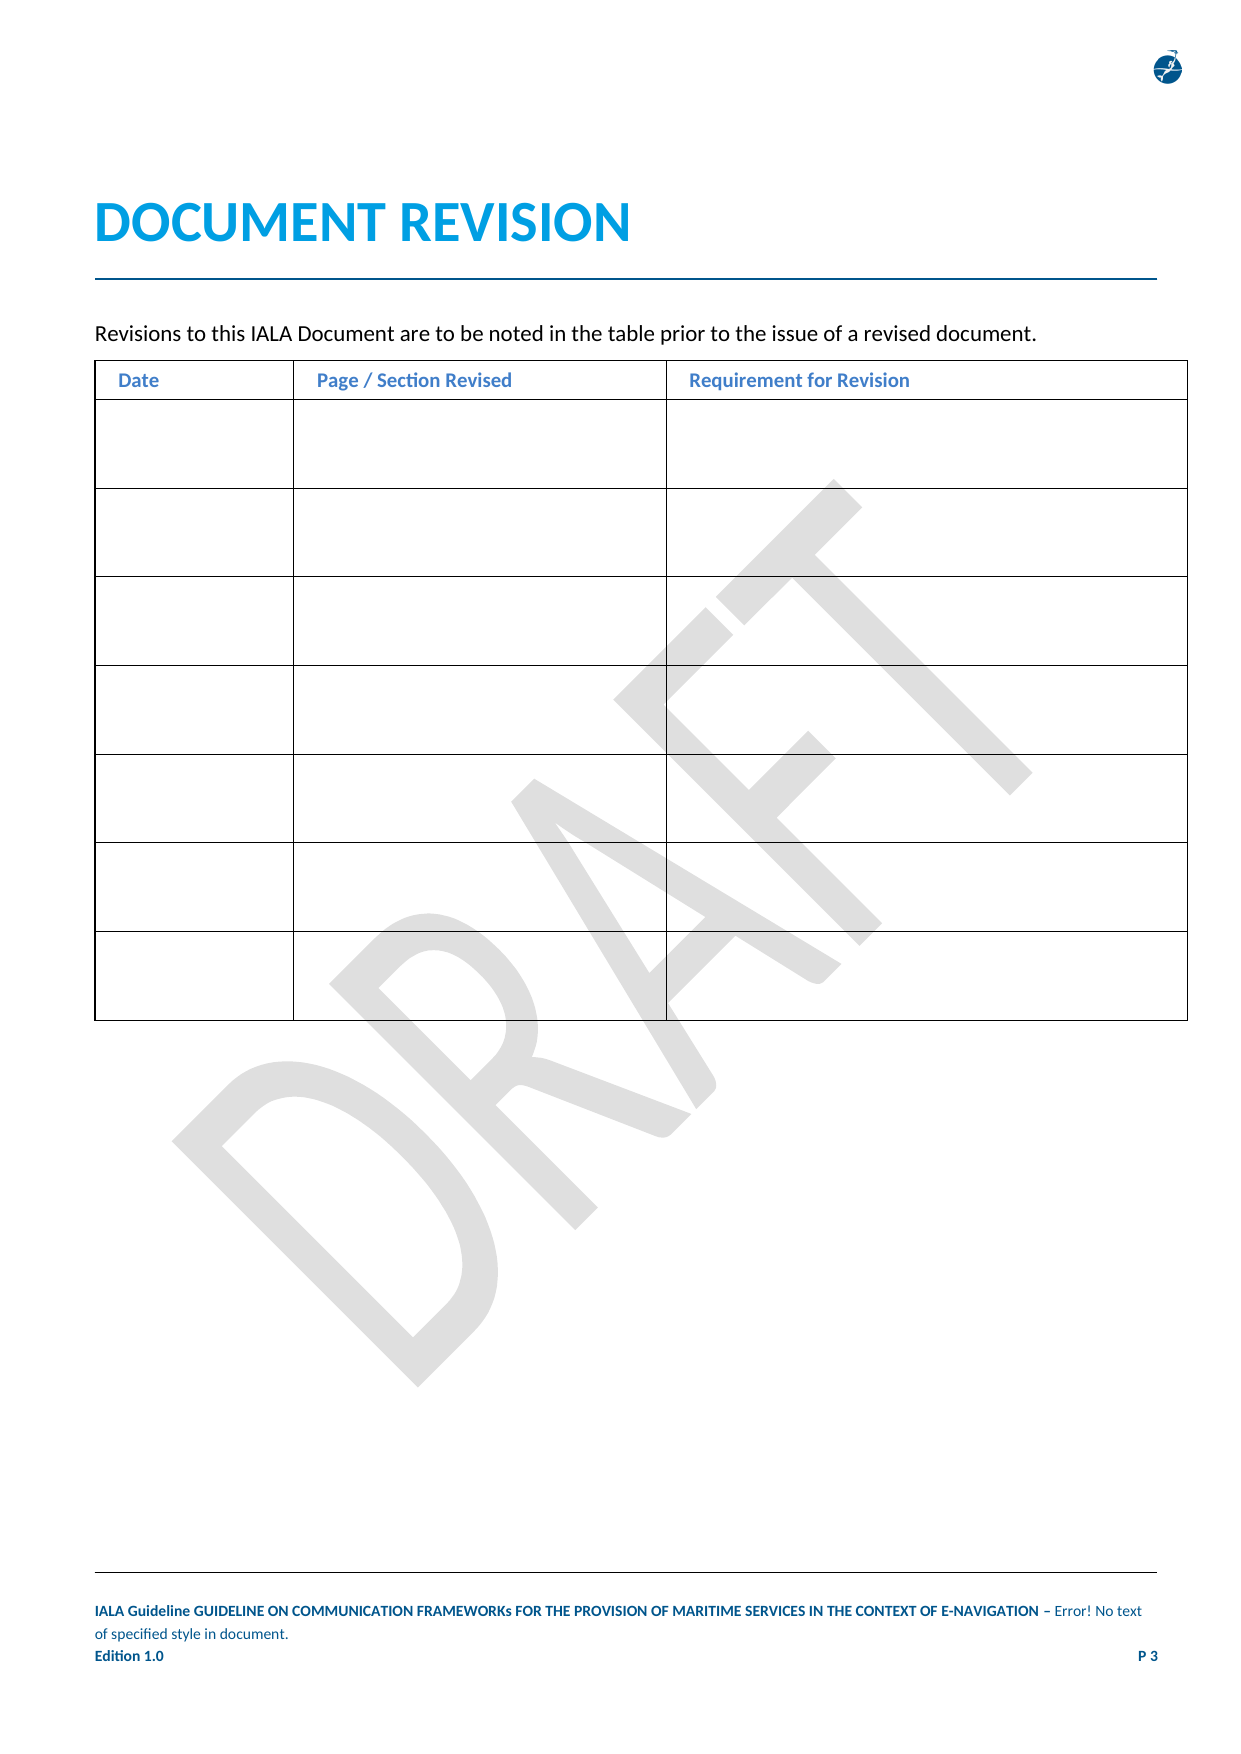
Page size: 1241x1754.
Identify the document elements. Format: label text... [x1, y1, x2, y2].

text Revisions to this IALA Document are to be noted in the table prior to the issue of a revised document. [94, 319, 1157, 347]
table_cell [294, 400, 666, 488]
table_cell [667, 843, 1187, 931]
table_cell [667, 666, 1187, 753]
table_cell [294, 577, 666, 665]
picture [1122, 0, 1241, 119]
table_cell [294, 755, 666, 842]
table_cell [667, 932, 1187, 1019]
table_cell [294, 666, 666, 753]
table_cell [96, 755, 293, 842]
table_cell [667, 400, 1187, 488]
table_cell [96, 666, 293, 753]
table_header Requirement for Revision [667, 361, 1187, 399]
table_cell [667, 577, 1187, 665]
table_header Date [96, 361, 293, 399]
table_cell [667, 489, 1187, 576]
table_header Page / Section Revised [294, 361, 666, 399]
table_cell [294, 489, 666, 576]
table_cell [96, 932, 293, 1019]
table_cell [294, 843, 666, 931]
table_cell [667, 755, 1187, 842]
table_cell [294, 932, 666, 1019]
table_cell [96, 400, 293, 488]
table_cell [96, 577, 293, 665]
table_cell [96, 843, 293, 931]
table_cell [96, 489, 293, 576]
